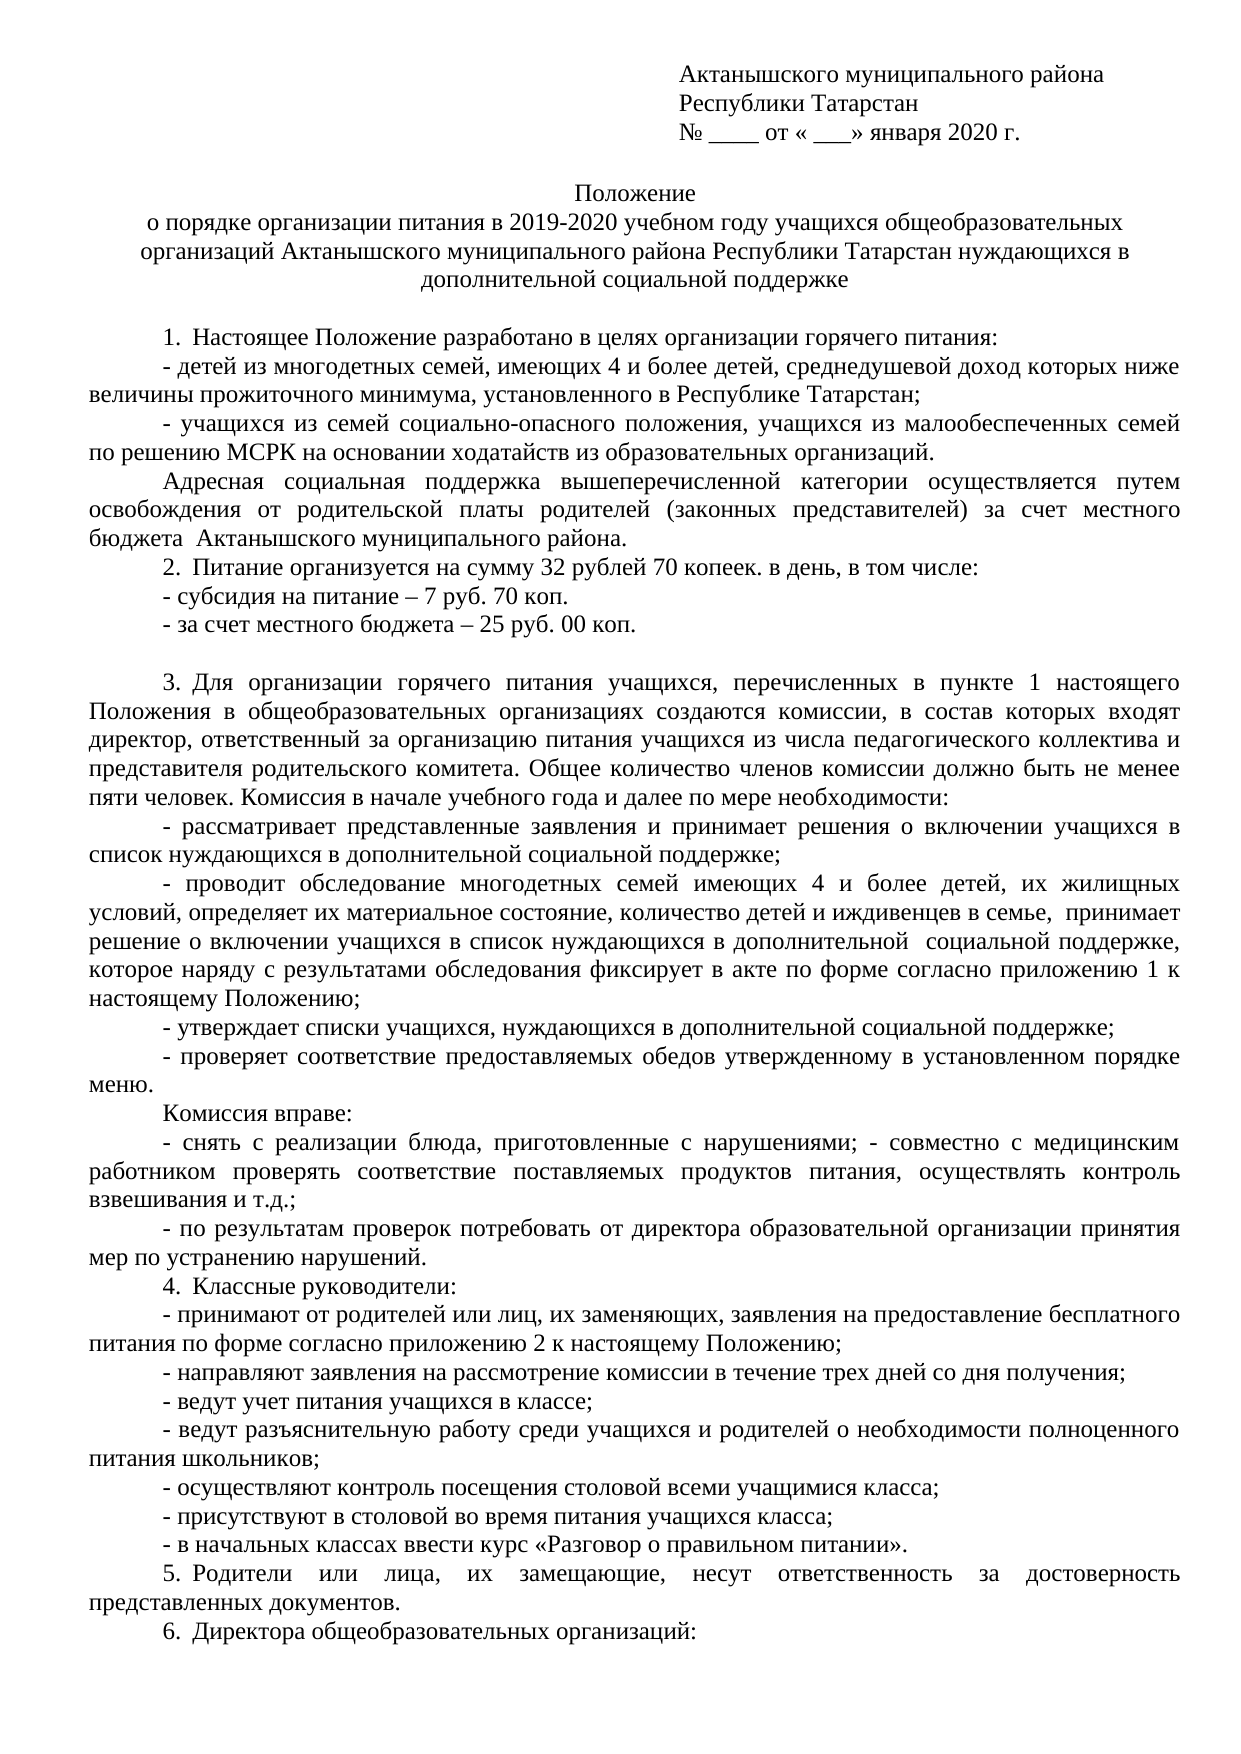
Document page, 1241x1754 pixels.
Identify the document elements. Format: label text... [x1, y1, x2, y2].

list - утверждает списки учащихся, нуждающихся в дополнительной социальной поддержке; [89, 1012, 1181, 1041]
list Комиссия вправе: [89, 1098, 1181, 1127]
list Классные руководители: [89, 1271, 1181, 1299]
list Адресная социальная поддержка вышеперечисленной категории осуществляется путем освобождения от родительской платы родителей (законных представителей) за счет местного бюджета Актанышского муниципального района. [89, 466, 1181, 552]
list - проверяет соответствие предоставляемых обедов утвержденному в установленном порядке меню. [89, 1041, 1181, 1098]
list - осуществляют контроль посещения столовой всеми учащимися класса; [89, 1472, 1181, 1501]
list - учащихся из семей социально-опасного положения, учащихся из малообеспеченных семей по решению МСРК на основании ходатайств из образовательных организаций. [89, 408, 1181, 466]
text Актанышского муниципального района [679, 59, 1181, 88]
list Настоящее Положение разработано в целях организации горячего питания: [89, 322, 1181, 351]
list - субсидия на питание – 7 руб. 70 коп. [89, 581, 1181, 609]
list Для организации горячего питания учащихся, перечисленных в пункте 1 настоящего Положения в общеобразовательных организациях создаются комиссии, в состав которых входят директор, ответственный за организацию питания учащихся из числа педагогического коллектива и представителя родительского комитета. Общее количество членов комиссии должно быть не менее пяти человек. Комиссия в начале учебного года и далее по мере необходимости: [89, 667, 1181, 811]
list Директора общеобразовательных организаций: [89, 1616, 1181, 1644]
list - принимают от родителей или лиц, их заменяющих, заявления на предоставление бесплатного питания по форме согласно приложению 2 к настоящему Положению; [89, 1299, 1181, 1357]
list Питание организуется на сумму 32 рублей 70 копеек. в день, в том числе: [89, 552, 1181, 581]
list - детей из многодетных семей, имеющих 4 и более детей, среднедушевой доход которых ниже величины прожиточного минимума, установленного в Республике Татарстан; [89, 351, 1181, 408]
list - проводит обследование многодетных семей имеющих 4 и более детей, их жилищных условий, определяет их материальное состояние, количество детей и иждивенцев в семье, принимает решение о включении учащихся в список нуждающихся в дополнительной социальной поддержке, которое наряду с результатами обследования фиксирует в акте по форме согласно приложению 1 к настоящему Положению; [89, 868, 1181, 1012]
text № ____ от « ___» января 2020 г. [679, 117, 1181, 145]
list - за счет местного бюджета – 25 руб. 00 коп. [89, 609, 1181, 638]
list Положение [89, 178, 1181, 207]
text о порядке организации питания в 2019-2020 учебном году учащихся общеобразовательных организаций Актанышского муниципального района Республики Татарстан нуждающихся в дополнительной социальной поддержке [89, 207, 1181, 293]
list - рассматривает представленные заявления и принимает решения о включении учащихся в список нуждающихся в дополнительной социальной поддержке; [89, 811, 1181, 868]
list Родители или лица, их замещающие, несут ответственность за достоверность представленных документов. [89, 1558, 1181, 1616]
list - по результатам проверок потребовать от директора образовательной организации принятия мер по устранению нарушений. [89, 1213, 1181, 1271]
text Республики Татарстан [679, 88, 1181, 117]
list - присутствуют в столовой во время питания учащихся класса; [89, 1501, 1181, 1529]
list - в начальных классах ввести курс «Разговор о правильном питании». [89, 1529, 1181, 1558]
list - ведут учет питания учащихся в классе; [89, 1386, 1181, 1414]
list - направляют заявления на рассмотрение комиссии в течение трех дней со дня получения; [89, 1357, 1181, 1386]
list - снять с реализации блюда, приготовленные с нарушениями; - совместно с медицинским работником проверять соответствие поставляемых продуктов питания, осуществлять контроль взвешивания и т.д.; [89, 1127, 1181, 1213]
list - ведут разъяснительную работу среди учащихся и родителей о необходимости полноценного питания школьников; [89, 1414, 1181, 1472]
